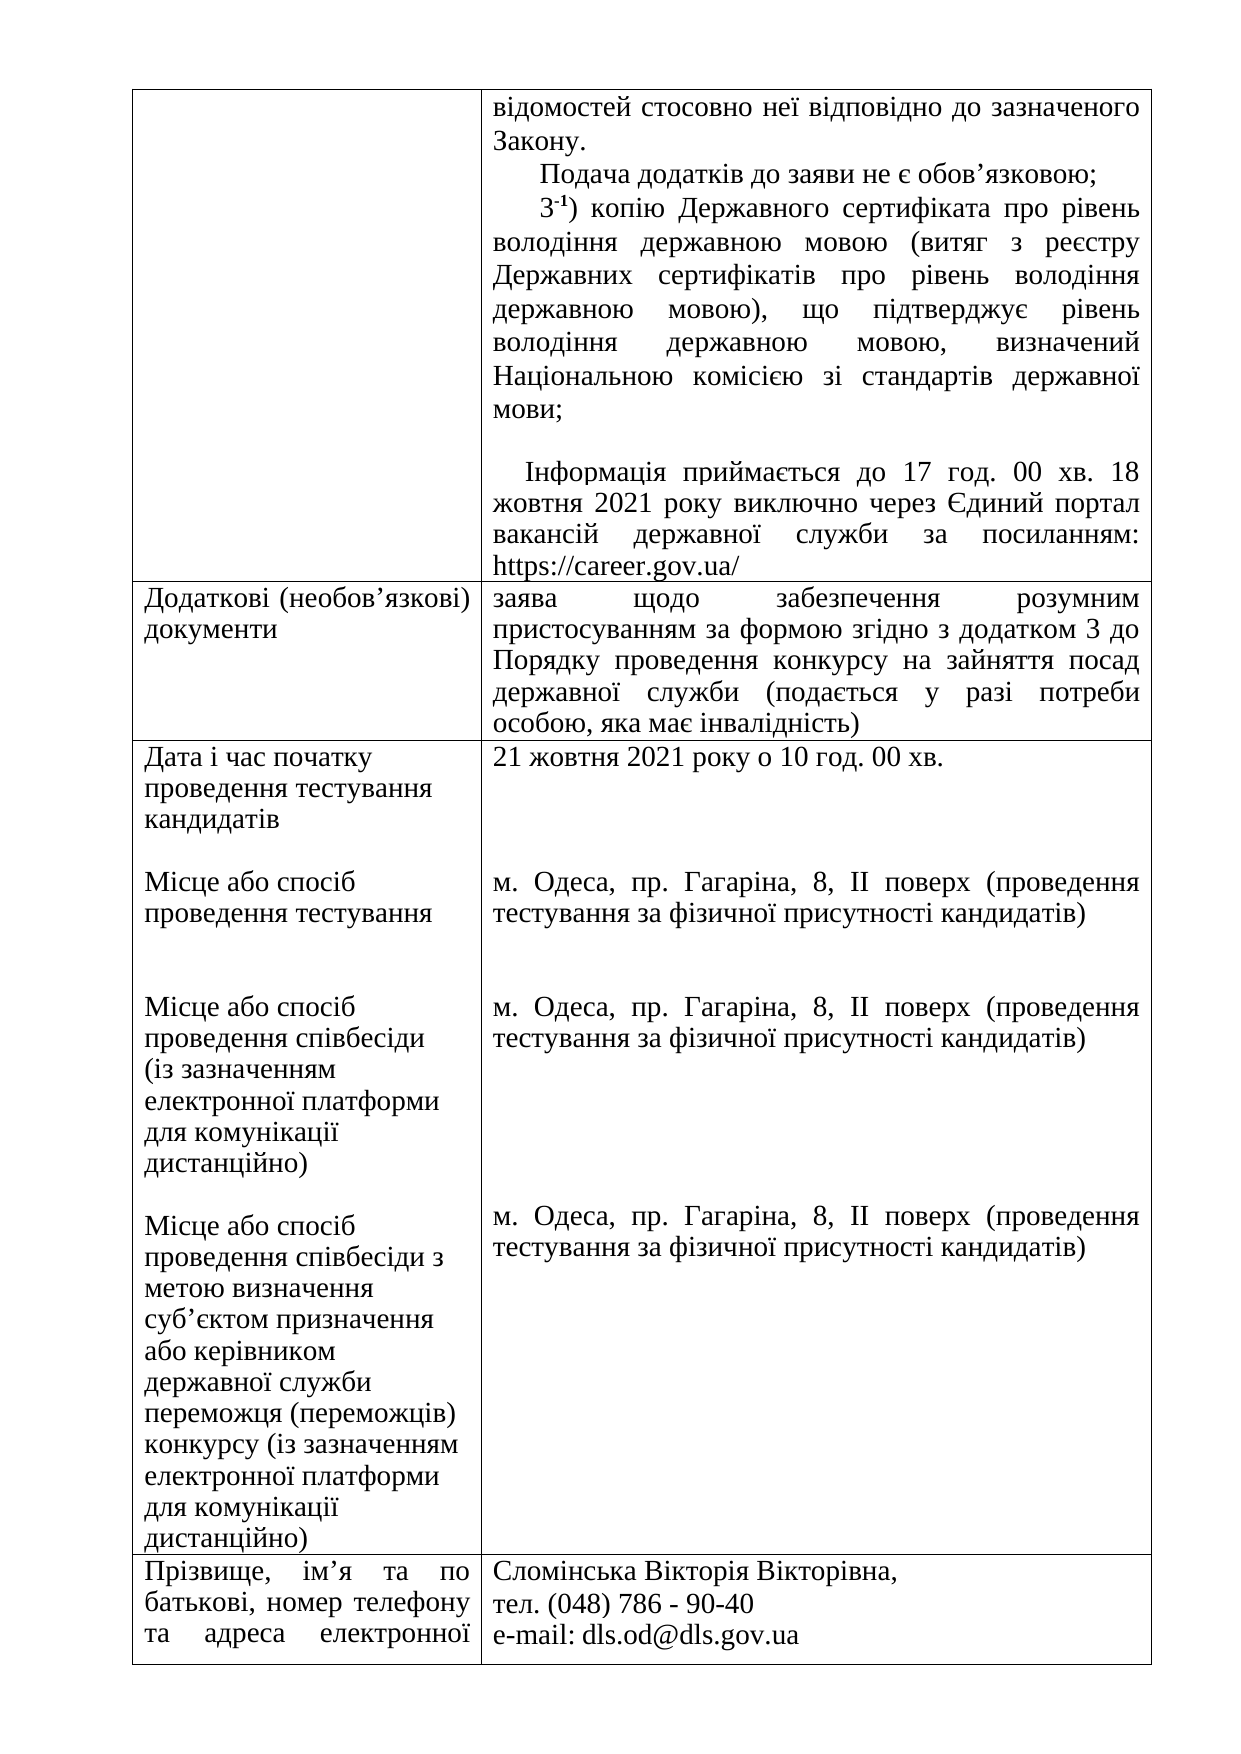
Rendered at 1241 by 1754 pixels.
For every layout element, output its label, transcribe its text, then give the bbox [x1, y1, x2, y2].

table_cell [133, 90, 481, 581]
table_cell заява щодо забезпечення розумним пристосуванням за формою згідно з додатком 3 до Порядку проведення конкурсу на зайняття посад державної служби (подається у разі потреби особою, яка має інвалідність) [482, 582, 1151, 740]
table_cell 21 жовтня 2021 року о 10 год. 00 хв. м. Одеса, пр. Гагаріна, 8, ІІ поверх (проведення тестування за фізичної присутності кандидатів) м. Одеса, пр. Гагаріна, 8, ІІ поверх (проведення тестування за фізичної присутності кандидатів) м. Одеса, пр. Гагаріна, 8, ІІ поверх (проведення тестування за фізичної присутності кандидатів) [482, 741, 1151, 1554]
table_cell Додаткові (необов’язкові) документи [133, 582, 481, 740]
table_cell Дата і час початку проведення тестування кандидатів Місце або спосіб проведення тестування Місце або спосіб проведення співбесіди (із зазначенням електронної платформи для комунікації дистанційно) Місце або спосіб проведення співбесіди з метою визначення суб’єктом призначення або керівником державної служби переможця (переможців) конкурсу (із зазначенням електронної платформи для комунікації дистанційно) [133, 741, 481, 1554]
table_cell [482, 1555, 1151, 1664]
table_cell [133, 1555, 481, 1664]
